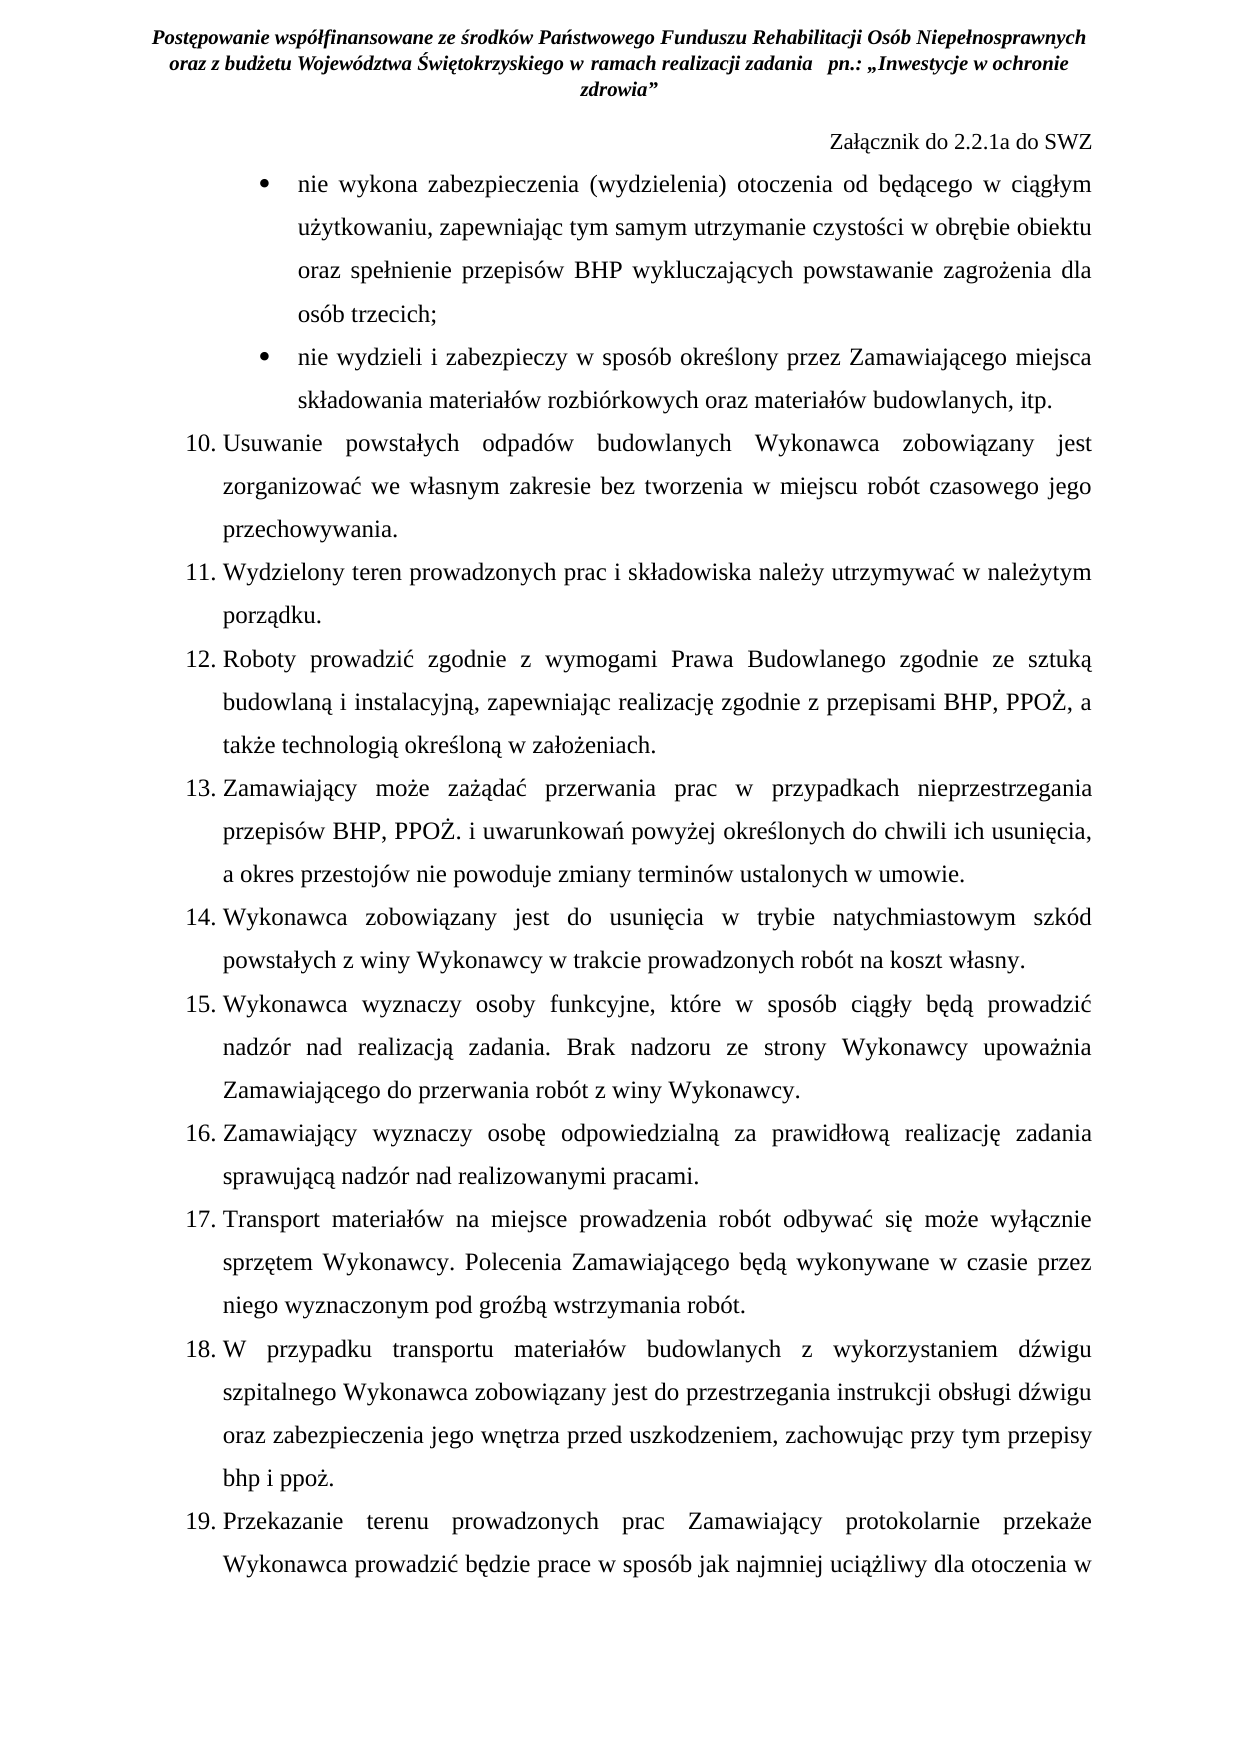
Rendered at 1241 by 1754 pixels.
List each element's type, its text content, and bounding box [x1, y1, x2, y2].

list Wykonawca wyznaczy osoby funkcyjne, które w sposób ciągły będą prowadzić nadzór nad realizacją zadania. Brak nadzoru ze strony Wykonawcy upoważnia Zamawiającego do przerwania robót z winy Wykonawcy. [185, 989, 1093, 1104]
list Roboty prowadzić zgodnie z wymogami Prawa Budowlanego zgodnie ze sztuką budowlaną i instalacyjną, zapewniając realizację zgodnie z przepisami BHP, PPOŻ, a także technologią określoną w założeniach. [185, 644, 1093, 759]
list nie wykona zabezpieczenia (wydzielenia) otoczenia od będącego w ciągłym użytkowaniu, zapewniając tym samym utrzymanie czystości w obrębie obiektu oraz spełnienie przepisów BHP wykluczających powstawanie zagrożenia dla osób trzecich; [260, 169, 1093, 327]
list Transport materiałów na miejsce prowadzenia robót odbywać się może wyłącznie sprzętem Wykonawcy. Polecenia Zamawiającego będą wykonywane w czasie przez niego wyznaczonym pod groźbą wstrzymania robót. [185, 1204, 1093, 1319]
list nie wydzieli i zabezpieczy w sposób określony przez Zamawiającego miejsca składowania materiałów rozbiórkowych oraz materiałów budowlanych, itp. [260, 342, 1093, 414]
list Zamawiający może zażądać przerwania prac w przypadkach nieprzestrzegania przepisów BHP, PPOŻ. i uwarunkowań powyżej określonych do chwili ich usunięcia, a okres przestojów nie powoduje zmiany terminów ustalonych w umowie. [185, 773, 1093, 888]
list Wykonawca zobowiązany jest do usunięcia w trybie natychmiastowym szkód powstałych z winy Wykonawcy w trakcie prowadzonych robót na koszt własny. [185, 902, 1093, 974]
list Zamawiający wyznaczy osobę odpowiedzialną za prawidłową realizację zadania sprawującą nadzór nad realizowanymi pracami. [185, 1118, 1093, 1190]
list Usuwanie powstałych odpadów budowlanych Wykonawca zobowiązany jest zorganizować we własnym zakresie bez tworzenia w miejscu robót czasowego jego przechowywania. [185, 428, 1093, 543]
list Wydzielony teren prowadzonych prac i składowiska należy utrzymywać w należytym porządku. [185, 557, 1093, 629]
list W przypadku transportu materiałów budowlanych z wykorzystaniem dźwigu szpitalnego Wykonawca zobowiązany jest do przestrzegania instrukcji obsługi dźwigu oraz zabezpieczenia jego wnętrza przed uszkodzeniem, zachowując przy tym przepisy bhp i ppoż. [185, 1334, 1093, 1492]
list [185, 1506, 1093, 1578]
